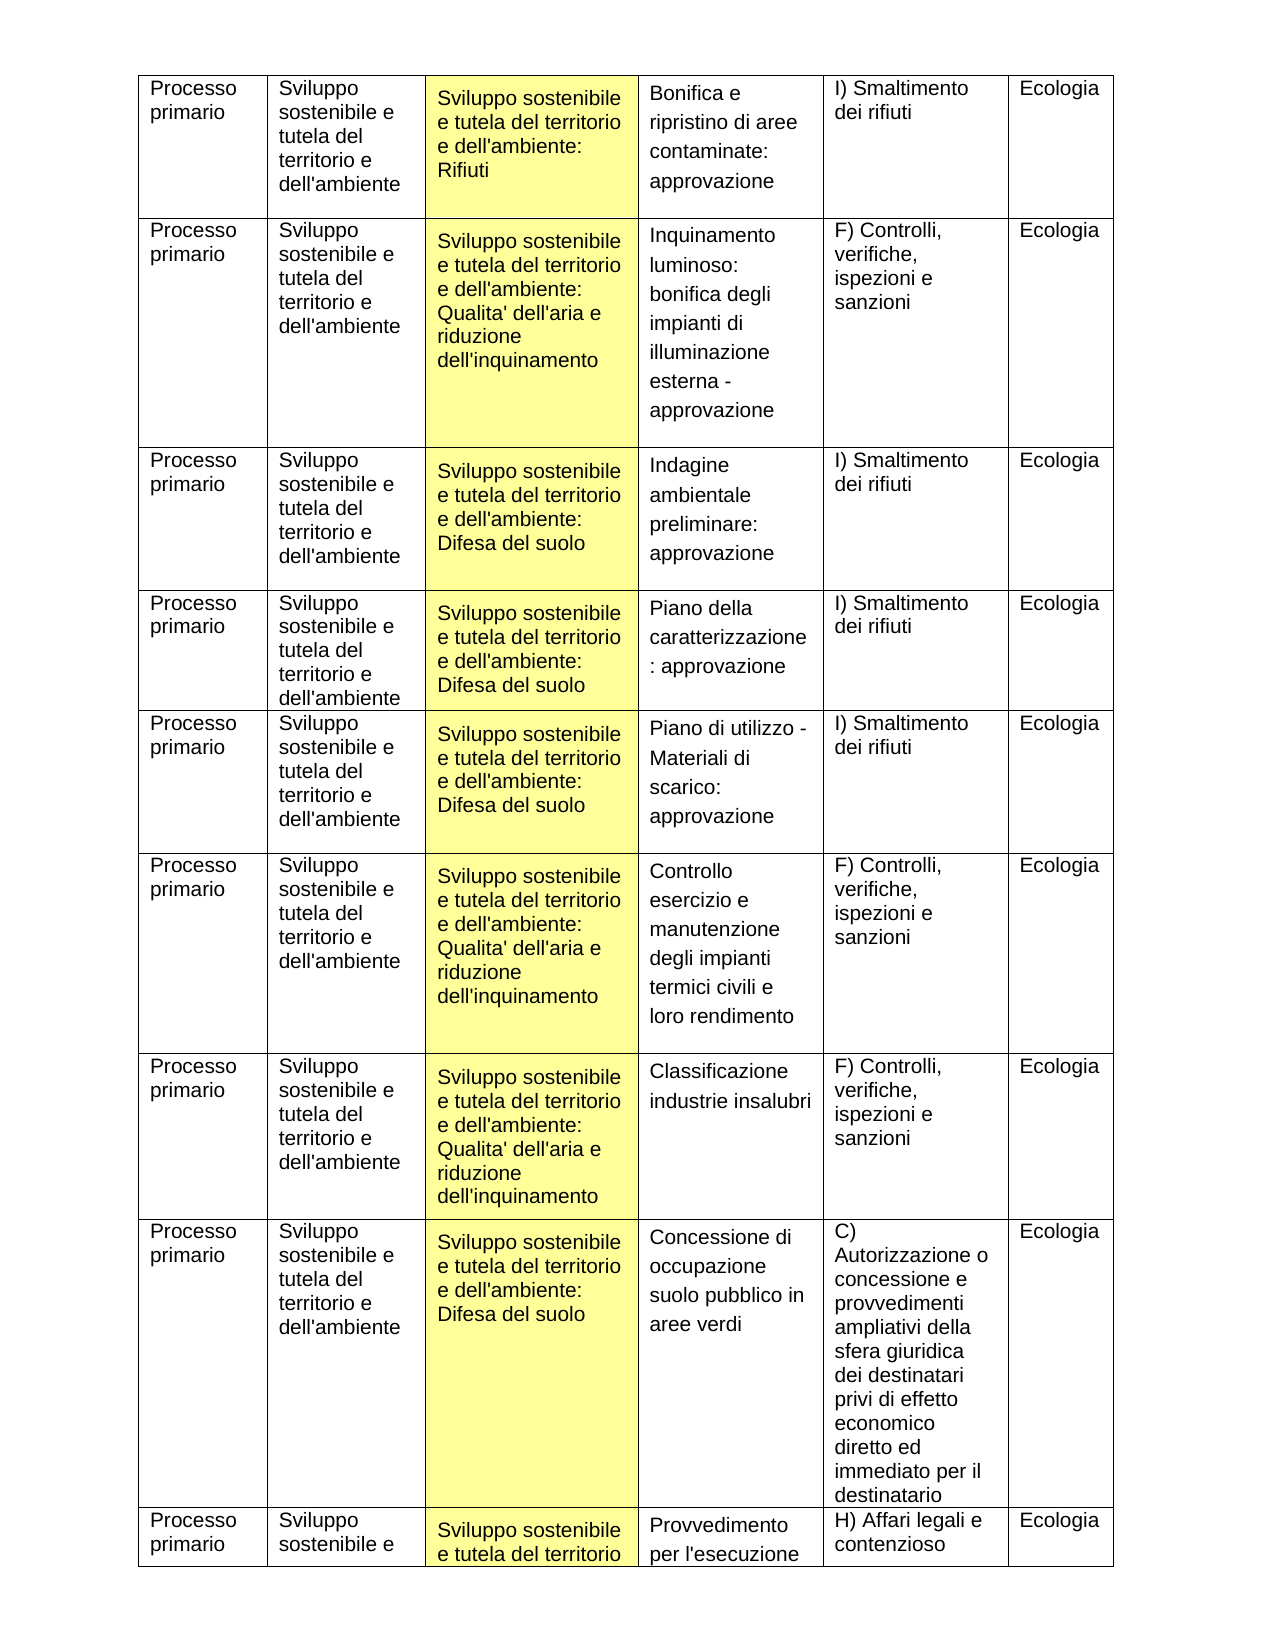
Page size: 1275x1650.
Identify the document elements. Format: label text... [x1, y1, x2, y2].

table_cell Sviluppo sostenibile e tutela del territorio e dell'ambiente: Difesa del suolo [426, 711, 638, 853]
table_cell Ecologia [1009, 1054, 1113, 1219]
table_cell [824, 1508, 1008, 1566]
table_cell Inquinamento luminoso: bonifica degli impianti di illuminazione esterna - approvazione [639, 219, 823, 447]
table_cell Sviluppo sostenibile e tutela del territorio e dell'ambiente [268, 591, 425, 710]
table_cell Bonifica e ripristino di aree contaminate: approvazione [639, 76, 823, 217]
table_cell Sviluppo sostenibile e tutela del territorio e dell'ambiente [268, 219, 425, 447]
table_cell Processo primario [139, 219, 267, 447]
table_cell Indagine ambientale preliminare: approvazione [639, 448, 823, 590]
table_cell Sviluppo sostenibile e tutela del territorio e dell'ambiente: Rifiuti [426, 76, 638, 217]
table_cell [268, 1508, 425, 1566]
table_cell Sviluppo sostenibile e tutela del territorio e dell'ambiente [268, 1220, 425, 1507]
table_cell Ecologia [1009, 591, 1113, 710]
table_cell Processo primario [139, 591, 267, 710]
table_cell Sviluppo sostenibile e tutela del territorio e dell'ambiente: Qualita' dell'aria e riduzione dell'inquinamento [426, 219, 638, 447]
table_cell Piano di utilizzo - Materiali di scarico: approvazione [639, 711, 823, 853]
table_cell Ecologia [1009, 448, 1113, 590]
table_cell Ecologia [1009, 854, 1113, 1053]
table_cell Ecologia [1009, 219, 1113, 447]
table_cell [268, 76, 425, 217]
table_cell F) Controlli, verifiche, ispezioni e sanzioni [824, 1054, 1008, 1219]
table_cell Ecologia [1009, 711, 1113, 853]
table_cell F) Controlli, verifiche, ispezioni e sanzioni [824, 854, 1008, 1053]
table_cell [426, 1508, 638, 1566]
table_cell Ecologia [1009, 76, 1113, 217]
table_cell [639, 1508, 823, 1566]
table_cell Sviluppo sostenibile e tutela del territorio e dell'ambiente: Qualita' dell'aria e riduzione dell'inquinamento [426, 1054, 638, 1219]
table_cell Processo primario [139, 1508, 267, 1566]
table_cell I) Smaltimento dei rifiuti [824, 591, 1008, 710]
table_cell Sviluppo sostenibile e tutela del territorio e dell'ambiente [268, 711, 425, 853]
table_cell Processo primario [139, 448, 267, 590]
table_cell Ecologia [1009, 1508, 1113, 1566]
table_cell F) Controlli, verifiche, ispezioni e sanzioni [824, 219, 1008, 447]
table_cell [824, 76, 1008, 217]
table_cell Sviluppo sostenibile e tutela del territorio e dell'ambiente [268, 854, 425, 1053]
table_cell I) Smaltimento dei rifiuti [824, 711, 1008, 853]
table_cell Processo primario [139, 76, 267, 217]
table_cell I) Smaltimento dei rifiuti [824, 448, 1008, 590]
table_cell Processo primario [139, 711, 267, 853]
table_cell Sviluppo sostenibile e tutela del territorio e dell'ambiente: Difesa del suolo [426, 1220, 638, 1507]
table_cell Classificazione industrie insalubri [639, 1054, 823, 1219]
table_cell Sviluppo sostenibile e tutela del territorio e dell'ambiente: Difesa del suolo [426, 448, 638, 590]
table_cell Sviluppo sostenibile e tutela del territorio e dell'ambiente: Qualita' dell'aria e riduzione dell'inquinamento [426, 854, 638, 1053]
table_cell C) Autorizzazione o concessione e provvedimenti ampliativi della sfera giuridica dei destinatari privi di effetto economico diretto ed immediato per il destinatario [824, 1220, 1008, 1507]
table_cell Sviluppo sostenibile e tutela del territorio e dell'ambiente [268, 1054, 425, 1219]
table_cell Processo primario [139, 1220, 267, 1507]
table_cell Controllo esercizio e manutenzione degli impianti termici civili e loro rendimento [639, 854, 823, 1053]
table_cell Piano della caratterizzazione: approvazione [639, 591, 823, 710]
table_cell Ecologia [1009, 1220, 1113, 1507]
table_cell Sviluppo sostenibile e tutela del territorio e dell'ambiente [268, 448, 425, 590]
table_cell Sviluppo sostenibile e tutela del territorio e dell'ambiente: Difesa del suolo [426, 591, 638, 710]
table_cell Processo primario [139, 1054, 267, 1219]
table_cell Processo primario [139, 854, 267, 1053]
table_cell Concessione di occupazione suolo pubblico in aree verdi [639, 1220, 823, 1507]
